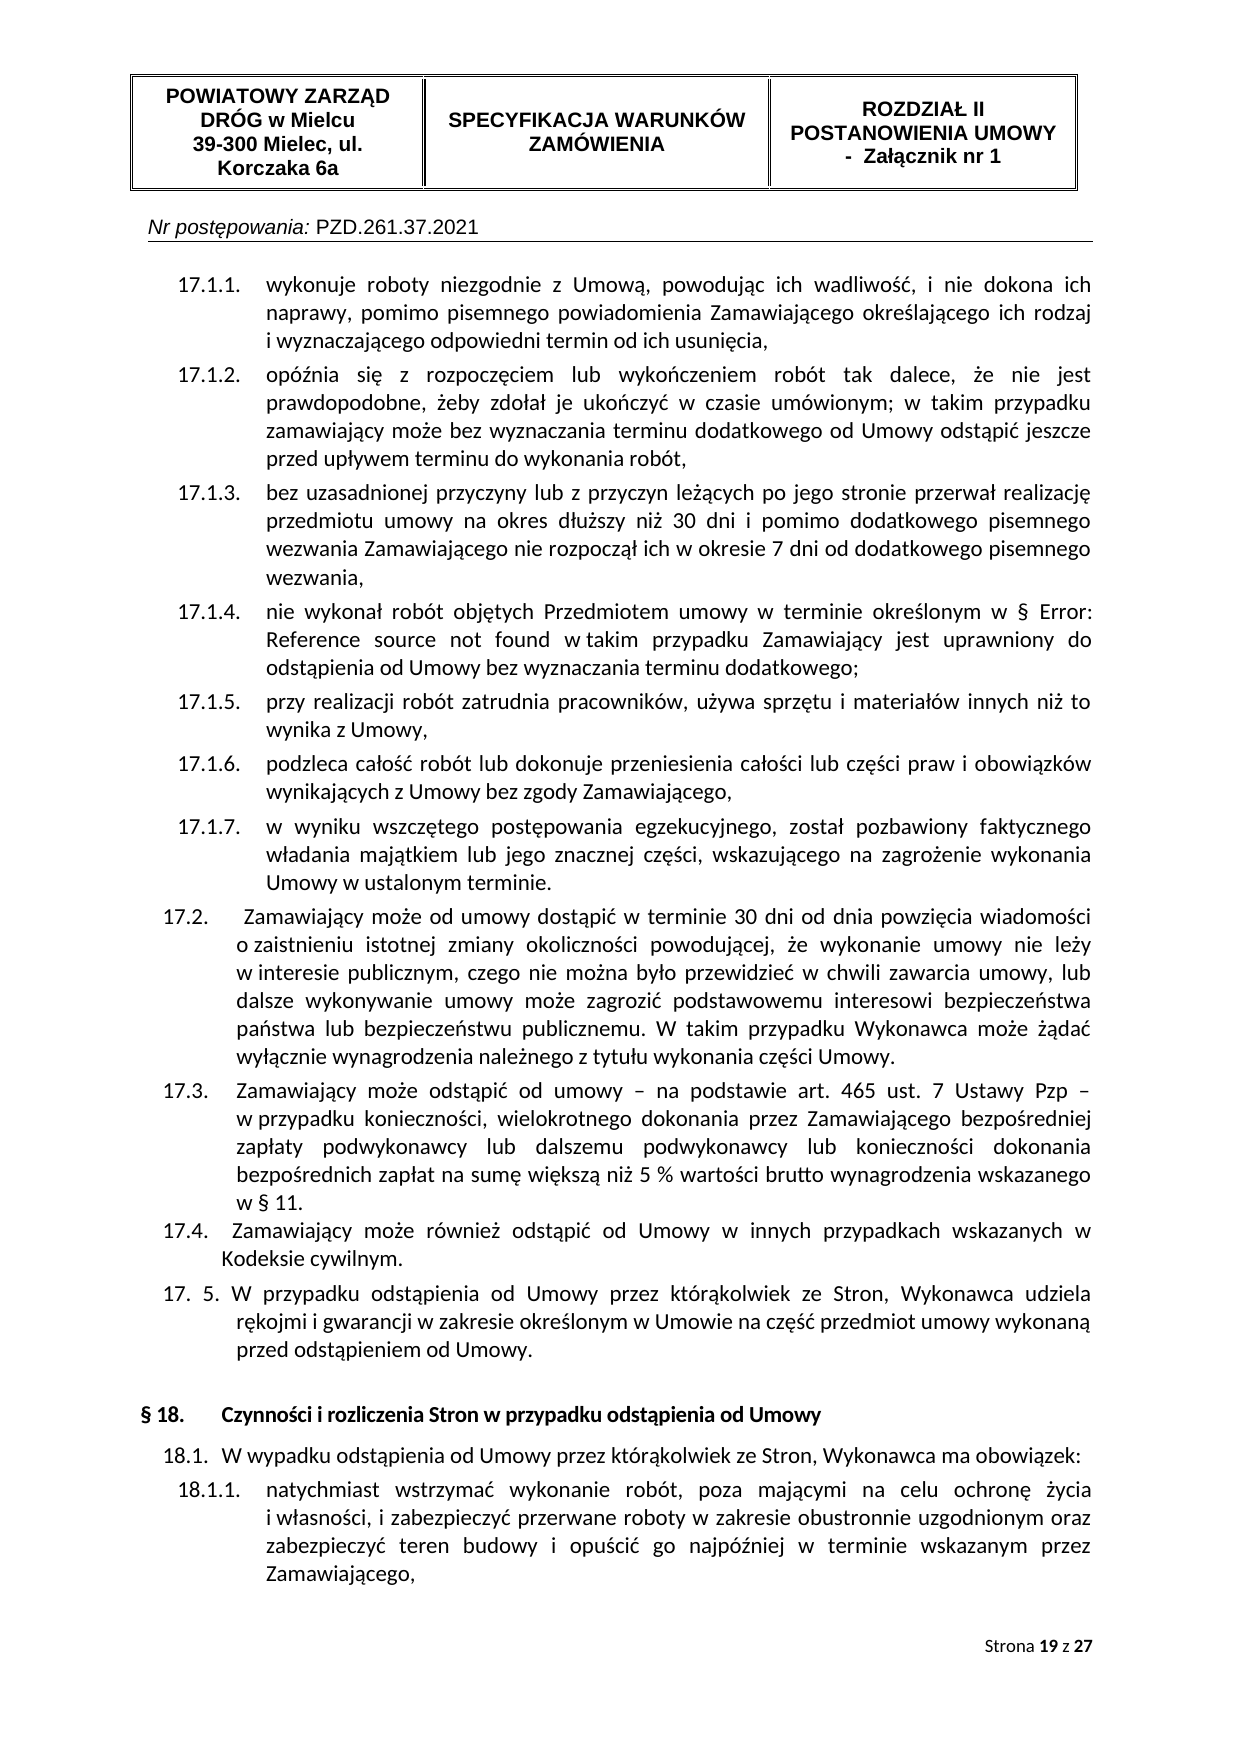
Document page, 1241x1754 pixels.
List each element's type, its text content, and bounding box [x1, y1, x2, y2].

text 17.4. Zamawiający może również odstąpić od Umowy w innych przypadkach wskazanych w Kodeksie cywilnym. [162, 1217, 1093, 1273]
subtitle natychmiast wstrzymać wykonanie robót, poza mającymi na celu ochronę życia i własności, i zabezpieczyć przerwane roboty w zakresie obustronnie uzgodnionym oraz zabezpieczyć teren budowy i opuścić go najpóźniej w terminie wskazanym przez Zamawiającego, [177, 1475, 1093, 1587]
subtitle w wyniku wszczętego postępowania egzekucyjnego, został pozbawiony faktycznego władania majątkiem lub jego znacznej części, wskazującego na zagrożenie wykonania Umowy w ustalonym terminie. [177, 812, 1093, 896]
subtitle 17. 5. W przypadku odstąpienia od Umowy przez którąkolwiek ze Stron, Wykonawca udziela rękojmi i gwarancji w zakresie określonym w Umowie na część przedmiot umowy wykonaną przed odstąpieniem od Umowy. [162, 1279, 1093, 1363]
subtitle wykonuje roboty niezgodnie z Umową, powodując ich wadliwość, i nie dokona ich naprawy, pomimo pisemnego powiadomienia Zamawiającego określającego ich rodzaj i wyznaczającego odpowiedni termin od ich usunięcia, [177, 270, 1093, 354]
subtitle Zamawiający może od umowy dostąpić w terminie 30 dni od dnia powzięcia wiadomości o zaistnieniu istotnej zmiany okoliczności powodującej, że wykonanie umowy nie leży w interesie publicznym, czego nie można było przewidzieć w chwili zawarcia umowy, lub dalsze wykonywanie umowy może zagrozić podstawowemu interesowi bezpieczeństwa państwa lub bezpieczeństwu publicznemu. W takim przypadku Wykonawca może żądać wyłącznie wynagrodzenia należnego z tytułu wykonania części Umowy. [162, 902, 1093, 1070]
subtitle bez uzasadnionej przyczyny lub z przyczyn leżących po jego stronie przerwał realizację przedmiotu umowy na okres dłuższy niż 30 dni i pomimo dodatkowego pisemnego wezwania Zamawiającego nie rozpoczął ich w okresie 7 dni od dodatkowego pisemnego wezwania, [177, 478, 1093, 591]
text 17.3. Zamawiający może odstąpić od umowy – na podstawie art. 465 ust. 7 Ustawy Pzp – w przypadku konieczności, wielokrotnego dokonania przez Zamawiającego bezpośredniej zapłaty podwykonawcy lub dalszemu podwykonawcy lub konieczności dokonania bezpośrednich zapłat na sumę większą niż 5 % wartości brutto wynagrodzenia wskazanego w § 11. [162, 1076, 1093, 1217]
subtitle Czynności i rozliczenia Stron w przypadku odstąpienia od Umowy [162, 1400, 1093, 1428]
subtitle podzleca całość robót lub dokonuje przeniesienia całości lub części praw i obowiązków wynikających z Umowy bez zgody Zamawiającego, [177, 749, 1093, 806]
subtitle W wypadku odstąpienia od Umowy przez którąkolwiek ze Stron, Wykonawca ma obowiązek: [162, 1441, 1093, 1469]
subtitle przy realizacji robót zatrudnia pracowników, używa sprzętu i materiałów innych niż to wynika z Umowy, [177, 687, 1093, 743]
subtitle opóźnia się z rozpoczęciem lub wykończeniem robót tak dalece, że nie jest prawdopodobne, żeby zdołał je ukończyć w czasie umówionym; w takim przypadku zamawiający może bez wyznaczania terminu dodatkowego od Umowy odstąpić jeszcze przed upływem terminu do wykonania robót, [177, 360, 1093, 472]
